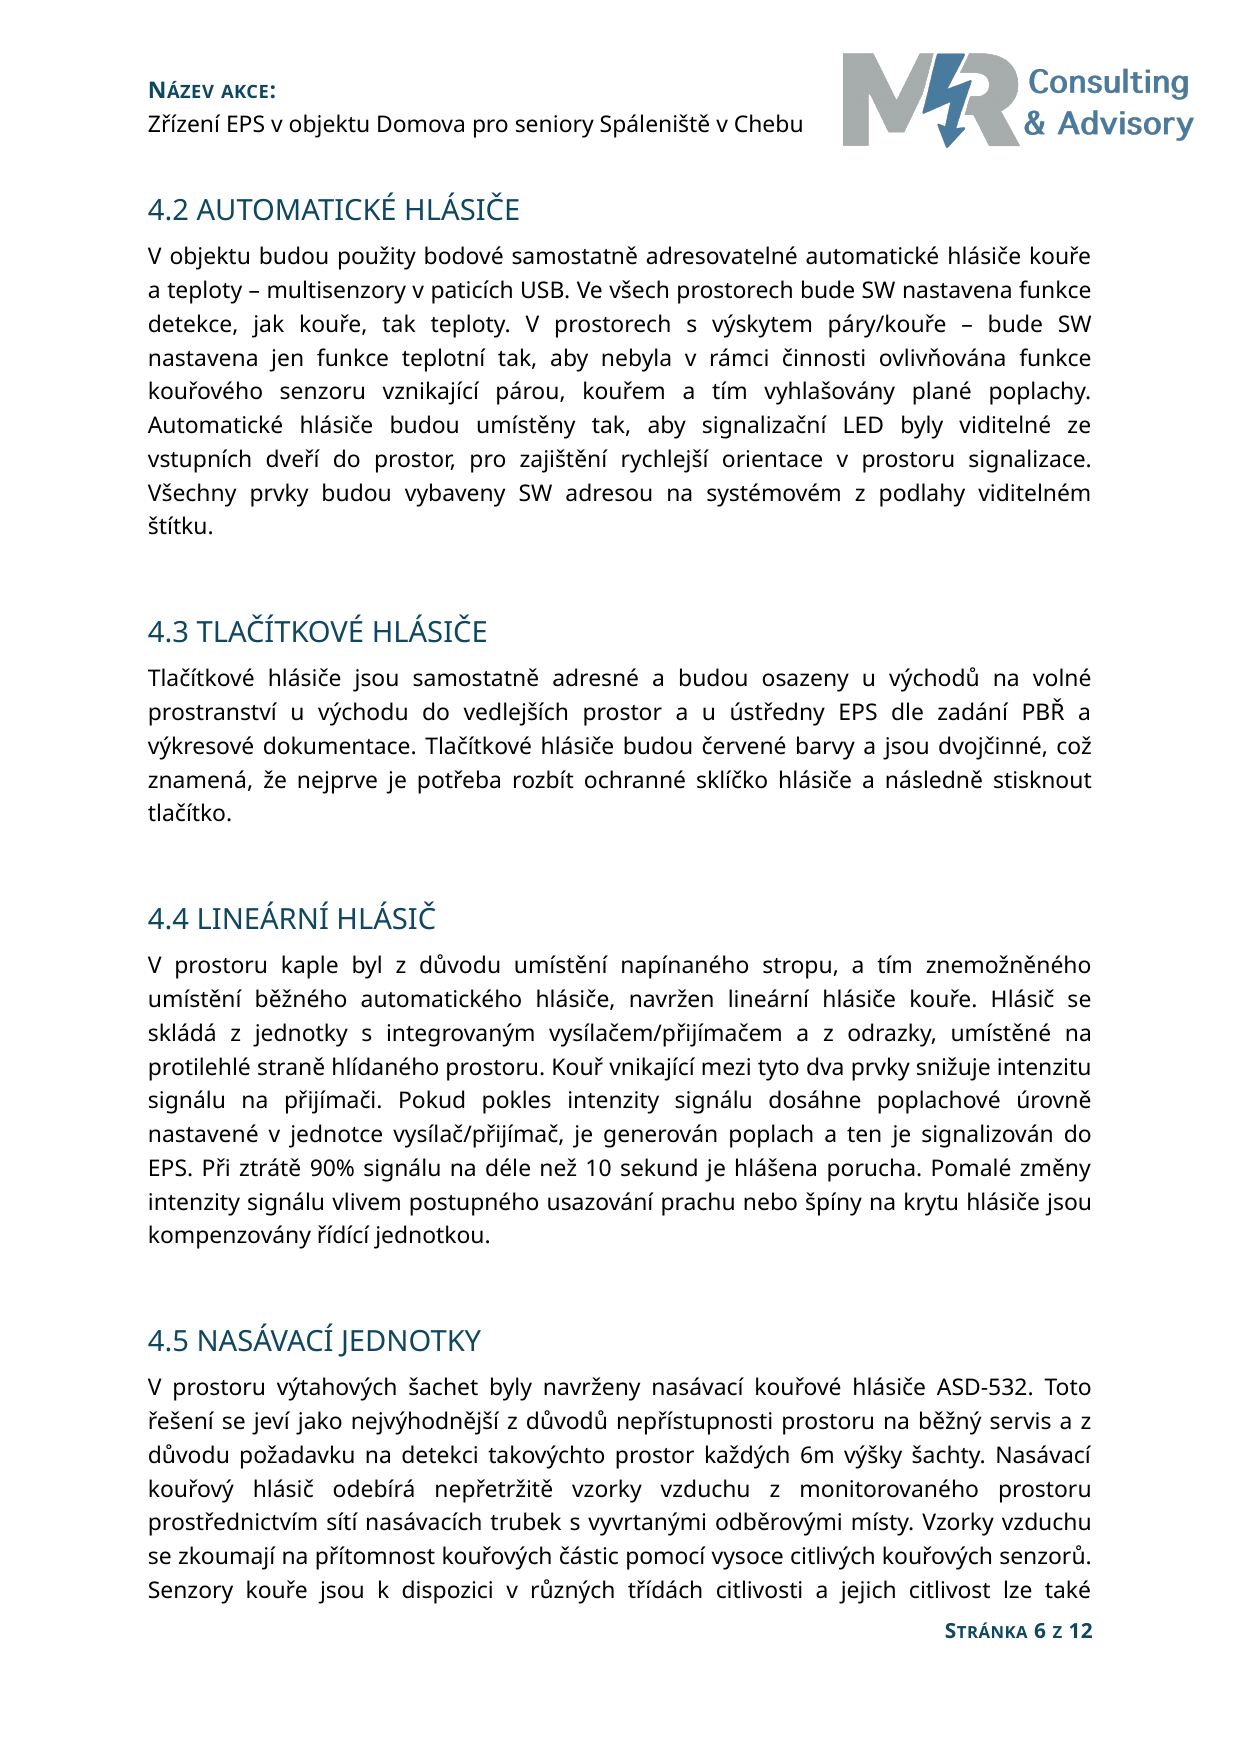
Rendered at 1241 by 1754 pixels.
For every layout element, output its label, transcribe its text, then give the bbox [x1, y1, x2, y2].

picture [838, 52, 1200, 148]
text V prostoru kaple byl z důvodu umístění napínaného stropu, a tím znemožněného umístění běžného automatického hlásiče, navržen lineární hlásiče kouře. Hlásič se skládá z jednotky s integrovaným vysílačem/přijímačem a z odrazky, umístěné na protilehlé straně hlídaného prostoru. Kouř vnikající mezi tyto dva prvky snižuje intenzitu signálu na přijímači. Pokud pokles intenzity signálu dosáhne poplachové úrovně nastavené v jednotce vysílač/přijímač, je generován poplach a ten je signalizován do EPS. Při ztrátě 90% signálu na déle než 10 sekund je hlášena porucha. Pomalé změny intenzity signálu vlivem postupného usazování prachu nebo špíny na krytu hlásiče jsou kompenzovány řídící jednotkou. [148, 949, 1093, 1251]
text Tlačítkové hlásiče jsou samostatně adresné a budou osazeny u východů na volné prostranství u východu do vedlejších prostor a u ústředny EPS dle zadání PBŘ a výkresové dokumentace. Tlačítkové hlásiče budou červené barvy a jsou dvojčinné, což znamená, že nejprve je potřeba rozbít ochranné sklíčko hlásiče a následně stisknout tlačítko. [148, 662, 1093, 828]
subtitle 4.3 TLAČÍTKOVÉ HLÁSIČE [148, 611, 1093, 651]
subtitle 4.4 LINEÁRNÍ HLÁSIČ [148, 898, 1093, 938]
text V objektu budou použity bodové samostatně adresovatelné automatické hlásiče kouře a teploty – multisenzory v paticích USB. Ve všech prostorech bude SW nastavena funkce detekce, jak kouře, tak teploty. V prostorech s výskytem páry/kouře – bude SW nastavena jen funkce teplotní tak, aby nebyla v rámci činnosti ovlivňována funkce kouřového senzoru vznikající párou, kouřem a tím vyhlašovány plané poplachy. Automatické hlásiče budou umístěny tak, aby signalizační LED byly viditelné ze vstupních dveří do prostor, pro zajištění rychlejší orientace v prostoru signalizace. Všechny prvky budou vybaveny SW adresou na systémovém z podlahy viditelném štítku. [148, 240, 1093, 542]
subtitle 4.5 NASÁVACÍ JEDNOTKY [148, 1320, 1093, 1360]
subtitle 4.2 AUTOMATICKÉ HLÁSIČE [148, 189, 1093, 229]
